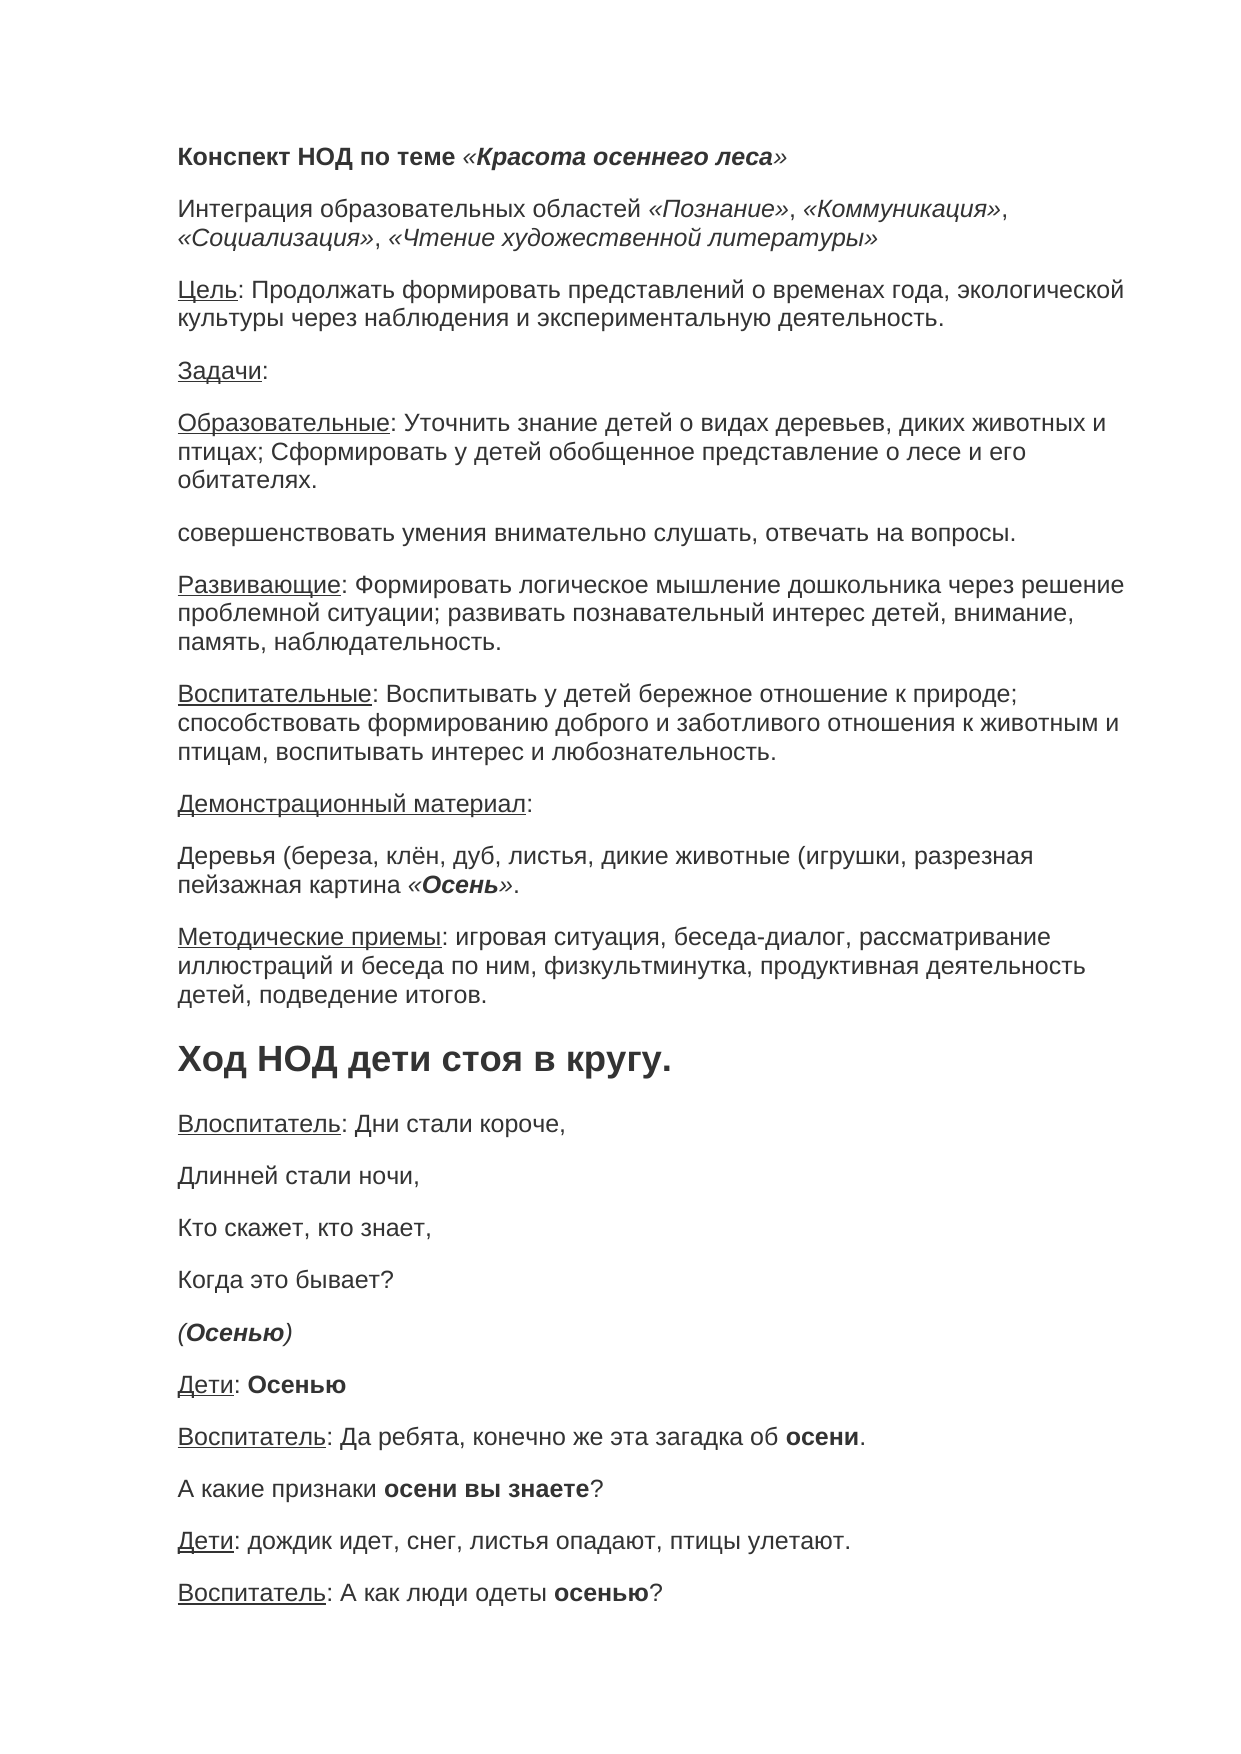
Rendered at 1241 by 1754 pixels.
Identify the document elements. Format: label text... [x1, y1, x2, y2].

text Когда это бывает? [177, 1265, 1152, 1294]
text Интеграция образовательных областей «Познание», «Коммуникация», «Социализация», «Чтение художественной литературы» [177, 194, 1152, 251]
text А какие признаки осени вы знаете? [177, 1474, 1152, 1503]
text совершенствовать умения внимательно слушать, отвечать на вопросы. [177, 517, 1152, 546]
text Воспитатель: А как люди одеты осенью? [177, 1578, 1152, 1607]
text Развивающие: Формировать логическое мышление дошкольника через решение проблемной ситуации; развивать познавательный интерес детей, внимание, память, наблюдательность. [177, 570, 1152, 656]
text Воспитатель: Да ребята, конечно же эта загадка об осени. [177, 1422, 1152, 1451]
text Задачи: [177, 356, 1152, 384]
text Цель: Продолжать формировать представлений о временах года, экологической культуры через наблюдения и экспериментальную деятельность. [177, 275, 1152, 332]
text Дети: Осенью [177, 1370, 1152, 1398]
text Кто скажет, кто знает, [177, 1213, 1152, 1242]
text (Осенью) [177, 1317, 1152, 1346]
text Методические приемы: игровая ситуация, беседа-диалог, рассматривание иллюстраций и беседа по ним, физкультминутка, продуктивная деятельность детей, подведение итогов. [177, 922, 1152, 1008]
text Ход НОД дети стоя в кругу. [177, 1038, 1152, 1079]
text Воспитательные: Воспитывать у детей бережное отношение к природе; способствовать формированию доброго и заботливого отношения к животным и птицам, воспитывать интерес и любознательность. [177, 679, 1152, 766]
text Конспект НОД по теме «Красота осеннего леса» [177, 142, 1152, 170]
text Демонстрационный материал: [177, 789, 1152, 818]
text Образовательные: Уточнить знание детей о видах деревьев, диких животных и птицах; Сформировать у детей обобщенное представление о лесе и его обитателях. [177, 408, 1152, 494]
text Влоспитатель: Дни стали короче, [177, 1109, 1152, 1137]
text Деревья (береза, клён, дуб, листья, дикие животные (игрушки, разрезная пейзажная картина «Осень». [177, 841, 1152, 899]
text Длинней стали ночи, [177, 1161, 1152, 1190]
text Дети: дождик идет, снег, листья опадают, птицы улетают. [177, 1526, 1152, 1555]
